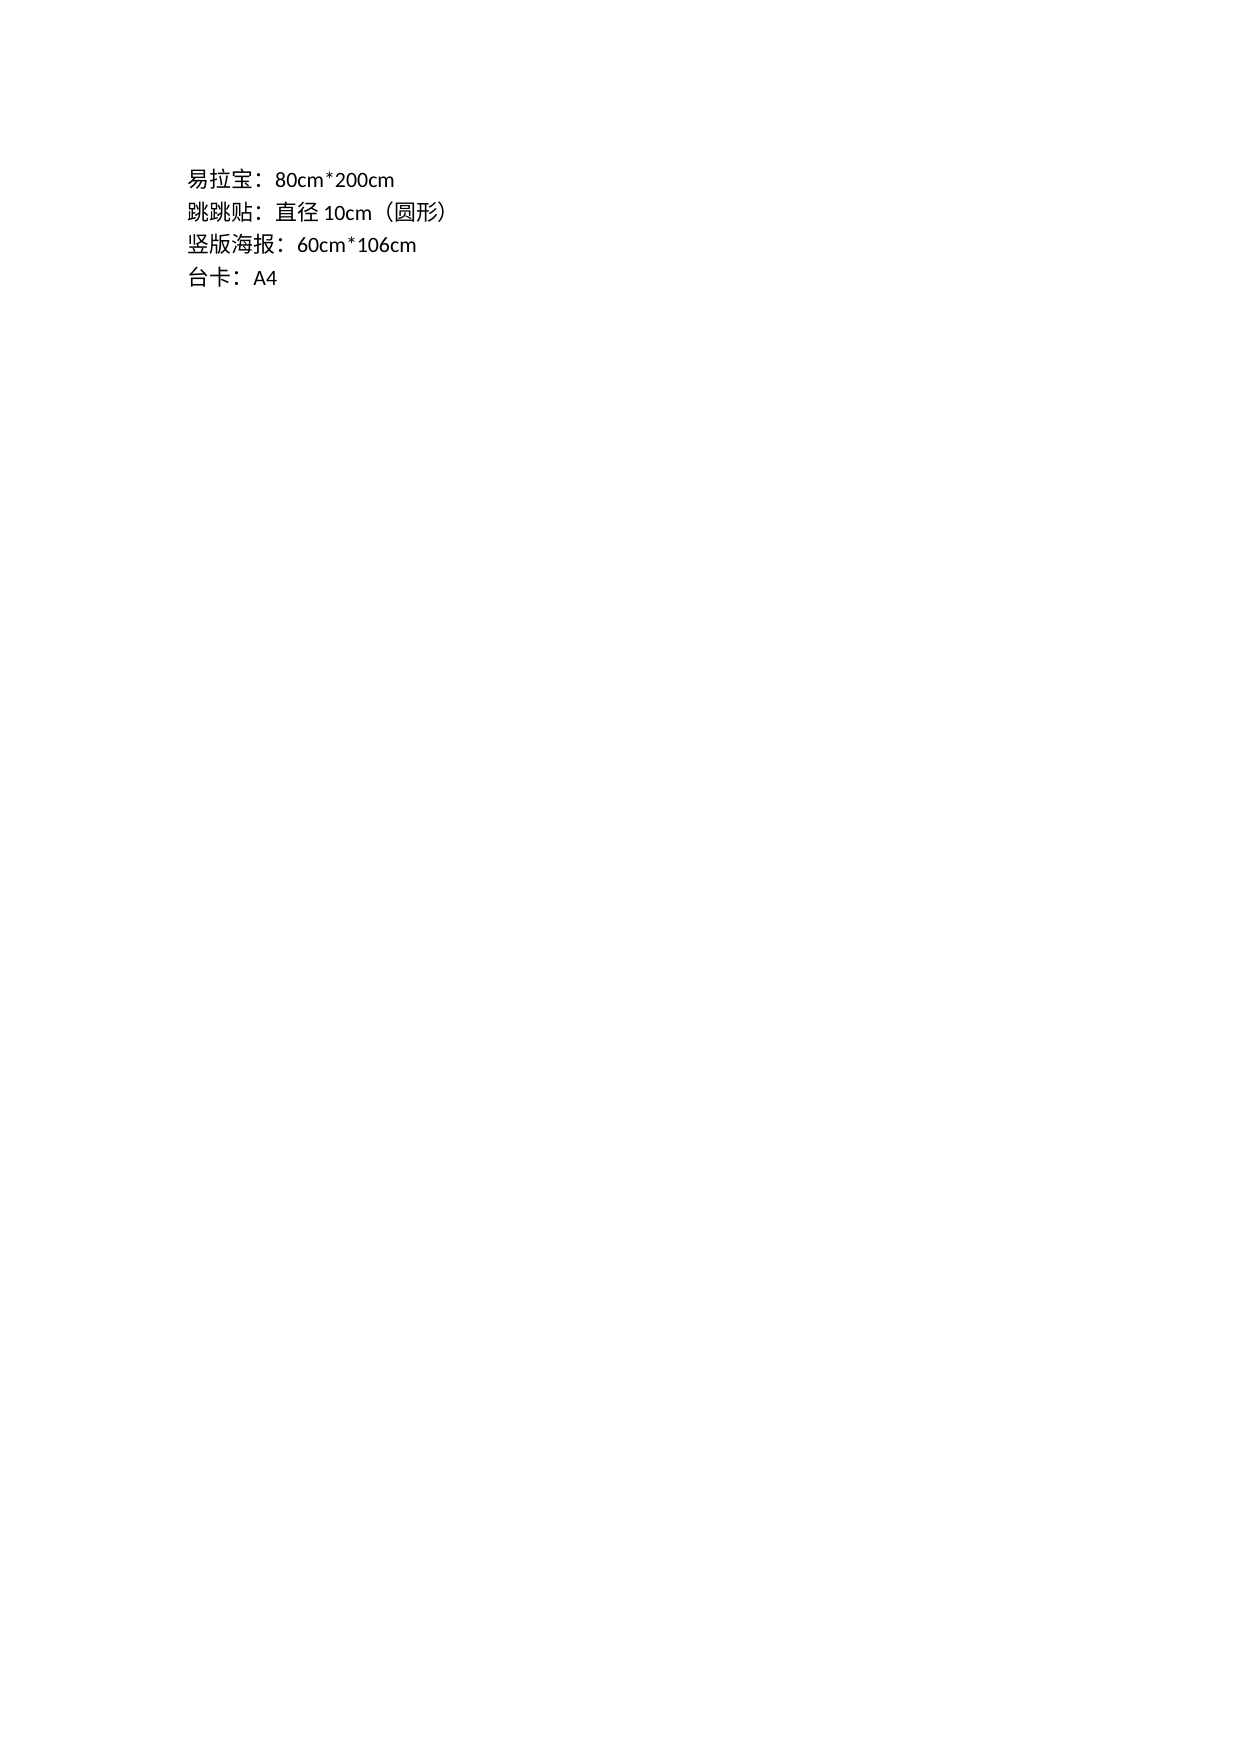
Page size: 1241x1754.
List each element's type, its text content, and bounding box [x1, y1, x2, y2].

text 易拉宝：80cm*200cm 跳跳贴：直径10cm（圆形） 竖版海报：60cm*106cm 台卡：A4 [187, 162, 1053, 292]
